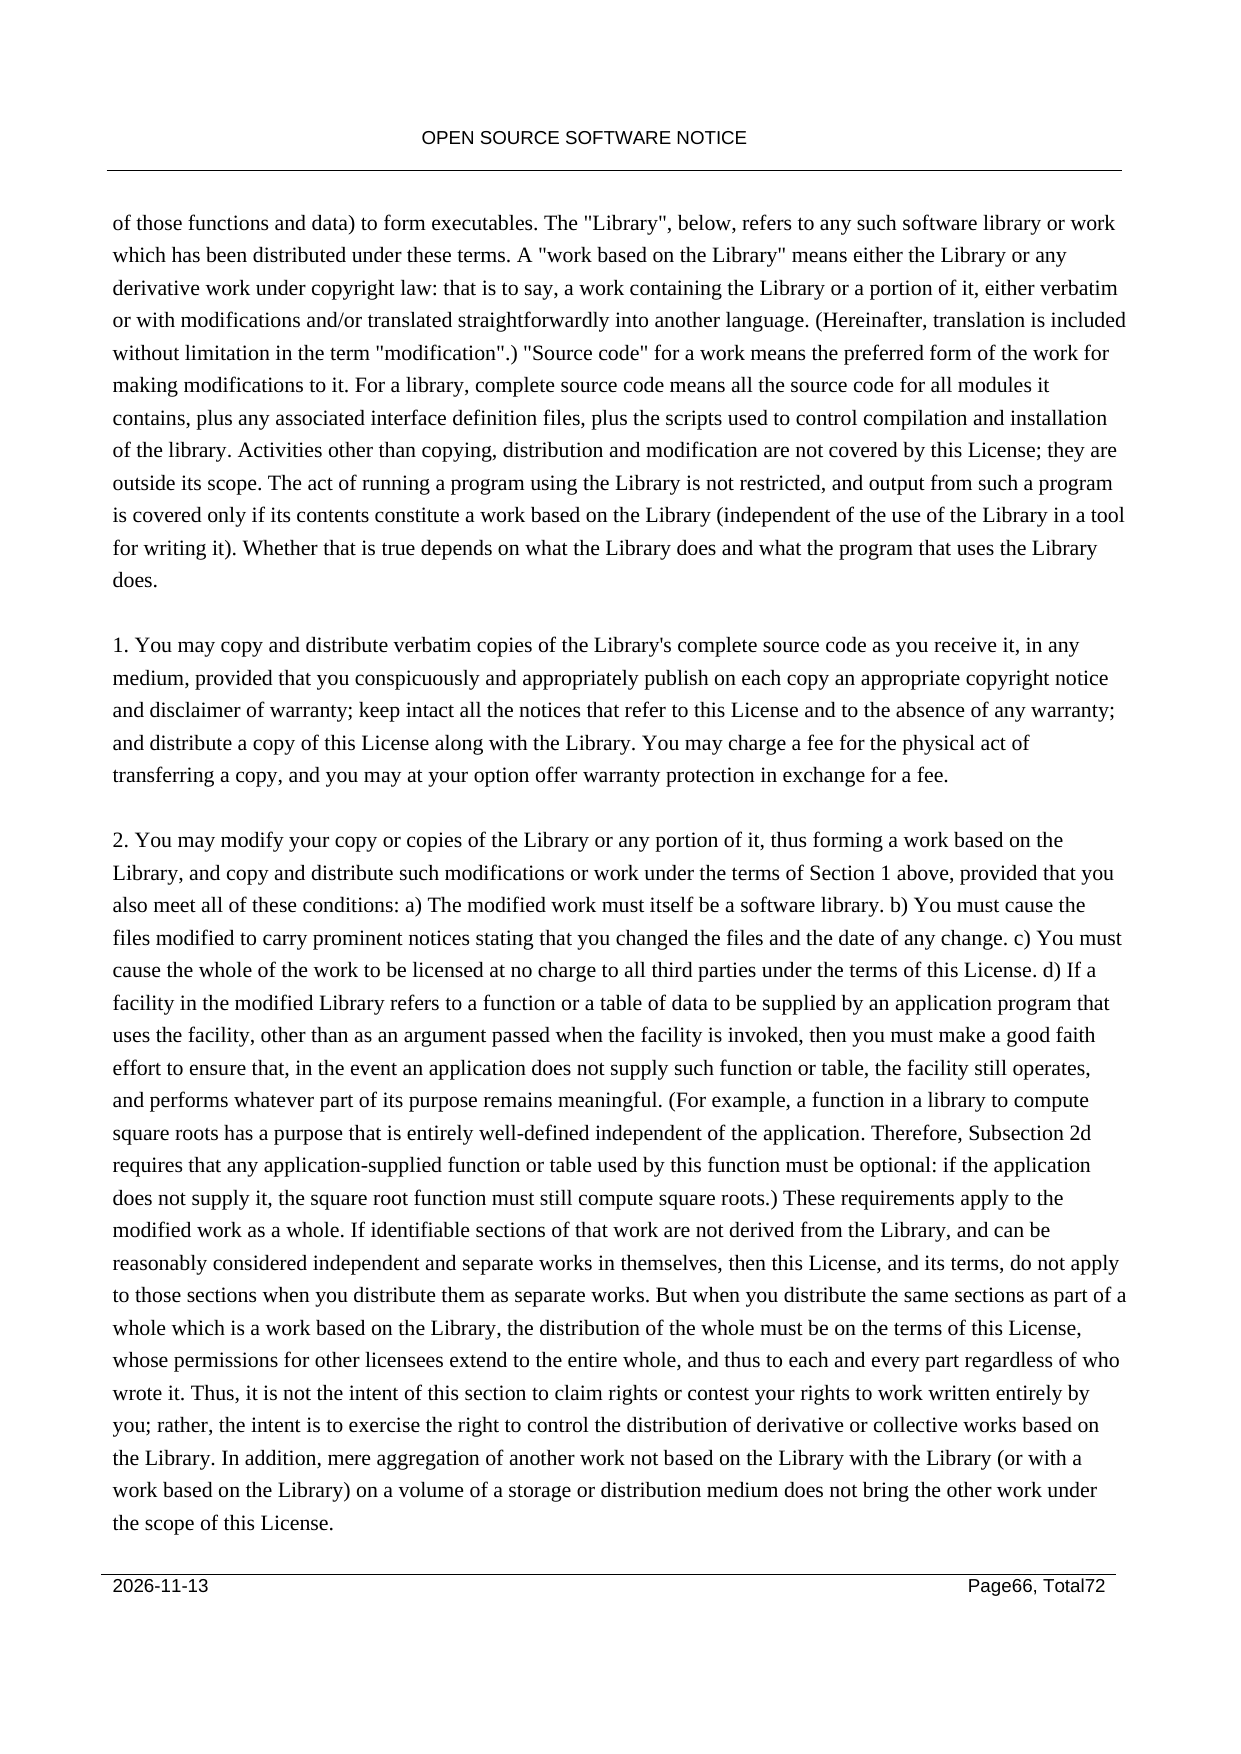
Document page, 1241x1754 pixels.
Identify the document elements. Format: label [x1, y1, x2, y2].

text [112, 206, 1128, 1539]
